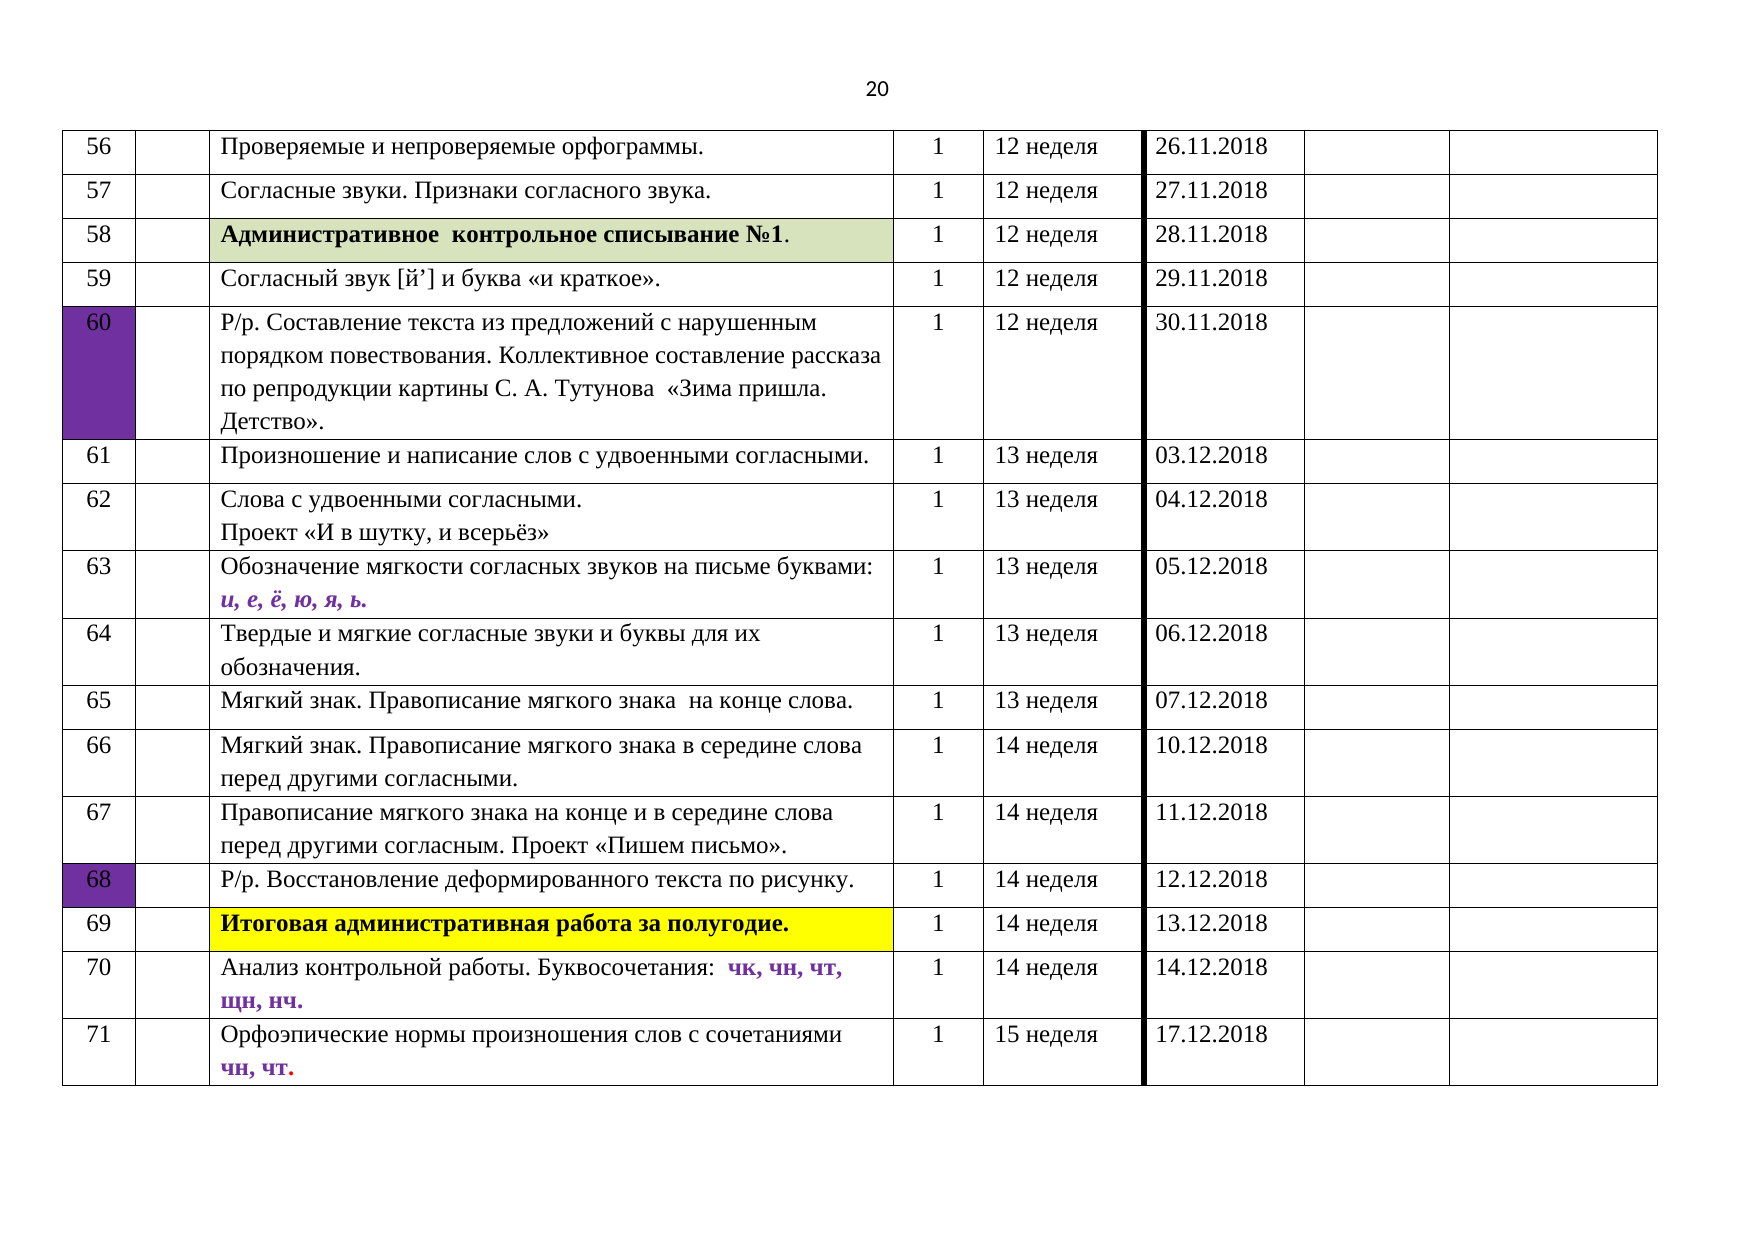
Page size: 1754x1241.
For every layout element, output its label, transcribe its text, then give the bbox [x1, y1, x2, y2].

table_cell 14.12.2018 [1147, 952, 1304, 1018]
table_cell 13 неделя [984, 686, 1141, 729]
table_cell 1 [894, 307, 983, 439]
table_cell 1 [894, 484, 983, 550]
table_cell Орфоэпические нормы произношения слов с сочетаниями чн, чт. [210, 1019, 893, 1085]
table_cell [136, 551, 209, 617]
table_cell [1450, 619, 1657, 684]
table_cell [136, 484, 209, 550]
table_cell 58 [63, 219, 135, 262]
table_cell Административное контрольное списывание №1. [210, 219, 893, 262]
table_cell 04.12.2018 [1147, 484, 1304, 550]
table_cell 1 [894, 686, 983, 729]
table_cell 1 [894, 551, 983, 617]
table_cell [1450, 484, 1657, 550]
table_cell 12 неделя [984, 307, 1141, 439]
table_cell [1305, 551, 1449, 617]
table_cell 06.12.2018 [1147, 619, 1304, 684]
table_cell 03.12.2018 [1147, 440, 1304, 483]
table_cell Произношение и написание слов с удвоенными согласными. [210, 440, 893, 483]
table_cell [1305, 952, 1449, 1018]
table_cell [1305, 484, 1449, 550]
table_cell [1305, 797, 1449, 863]
table_cell [1450, 864, 1657, 907]
table_cell Мягкий знак. Правописание мягкого знака в середине слова перед другими согласными. [210, 730, 893, 796]
table_cell 69 [63, 908, 135, 951]
table_cell [1450, 908, 1657, 951]
table_cell 68 [63, 864, 135, 907]
table_cell [1305, 440, 1449, 483]
table_cell 12 неделя [984, 263, 1141, 306]
table_cell 12 неделя [984, 219, 1141, 262]
table_cell 1 [894, 263, 983, 306]
table_cell 1 [894, 175, 983, 218]
table_cell 29.11.2018 [1147, 263, 1304, 306]
table_cell [1450, 307, 1657, 439]
table_cell [1450, 952, 1657, 1018]
table_cell 1 [894, 131, 983, 174]
table_cell 13 неделя [984, 619, 1141, 684]
table_cell 61 [63, 440, 135, 483]
table_cell 65 [63, 686, 135, 729]
table_cell [1450, 263, 1657, 306]
table_cell [1305, 175, 1449, 218]
table_cell [1305, 730, 1449, 796]
table_cell 1 [894, 908, 983, 951]
table_cell [136, 730, 209, 796]
table_cell 15 неделя [984, 1019, 1141, 1085]
table_cell 12 неделя [984, 131, 1141, 174]
table_cell 63 [63, 551, 135, 617]
table_cell 1 [894, 619, 983, 684]
table_cell 71 [63, 1019, 135, 1085]
table_cell 56 [63, 131, 135, 174]
table_cell [136, 307, 209, 439]
table_cell [1450, 131, 1657, 174]
table_cell 14 неделя [984, 908, 1141, 951]
table_cell [136, 908, 209, 951]
table_cell 26.11.2018 [1147, 131, 1304, 174]
table_cell [136, 797, 209, 863]
table_cell 1 [894, 440, 983, 483]
table_cell [1305, 263, 1449, 306]
table_cell [136, 952, 209, 1018]
table_cell 10.12.2018 [1147, 730, 1304, 796]
table_cell 59 [63, 263, 135, 306]
table_cell [1305, 686, 1449, 729]
table_cell 66 [63, 730, 135, 796]
table_cell [1305, 307, 1449, 439]
table_cell 57 [63, 175, 135, 218]
table_cell 14 неделя [984, 730, 1141, 796]
table_cell [1450, 1019, 1657, 1085]
table_cell 13.12.2018 [1147, 908, 1304, 951]
table_cell 13 неделя [984, 484, 1141, 550]
table_cell [136, 263, 209, 306]
table_cell Анализ контрольной работы. Буквосочетания: чк, чн, чт, щн, нч. [210, 952, 893, 1018]
table_cell 13 неделя [984, 440, 1141, 483]
table_cell 14 неделя [984, 864, 1141, 907]
table_cell [1305, 131, 1449, 174]
table_cell Слова с удвоенными согласными. Проект «И в шутку, и всерьёз» [210, 484, 893, 550]
table_cell 14 неделя [984, 952, 1141, 1018]
table_cell 1 [894, 864, 983, 907]
table_cell 67 [63, 797, 135, 863]
table_cell [1305, 619, 1449, 684]
table_cell [136, 619, 209, 684]
table_cell Обозначение мягкости согласных звуков на письме буквами: и, е, ё, ю, я, ь. [210, 551, 893, 617]
table_cell 28.11.2018 [1147, 219, 1304, 262]
table_cell [1305, 1019, 1449, 1085]
table_cell 12.12.2018 [1147, 864, 1304, 907]
table_cell 70 [63, 952, 135, 1018]
table_cell [136, 686, 209, 729]
table_cell [136, 1019, 209, 1085]
table_cell [1450, 551, 1657, 617]
table_cell Правописание мягкого знака на конце и в середине слова перед другими согласным. Проект «Пишем письмо». [210, 797, 893, 863]
table_cell [1450, 797, 1657, 863]
table_cell 1 [894, 1019, 983, 1085]
table_cell Твердые и мягкие согласные звуки и буквы для их обозначения. [210, 619, 893, 684]
table_cell [1450, 686, 1657, 729]
table_cell Согласный звук [й’] и буква «и краткое». [210, 263, 893, 306]
table_cell 27.11.2018 [1147, 175, 1304, 218]
table_cell 12 неделя [984, 175, 1141, 218]
table_cell [136, 219, 209, 262]
table_cell [136, 131, 209, 174]
table_cell [136, 175, 209, 218]
table_cell Согласные звуки. Признаки согласного звука. [210, 175, 893, 218]
table_cell 11.12.2018 [1147, 797, 1304, 863]
table_cell 1 [894, 219, 983, 262]
table_cell Р/р. Восстановление деформированного текста по рисунку. [210, 864, 893, 907]
table_cell [1305, 864, 1449, 907]
table_cell Мягкий знак. Правописание мягкого знака на конце слова. [210, 686, 893, 729]
table_cell 05.12.2018 [1147, 551, 1304, 617]
table_cell 17.12.2018 [1147, 1019, 1304, 1085]
table_cell 07.12.2018 [1147, 686, 1304, 729]
table_cell [136, 440, 209, 483]
table_cell 13 неделя [984, 551, 1141, 617]
table_cell Итоговая административная работа за полугодие. [210, 908, 893, 951]
table_cell 1 [894, 730, 983, 796]
table_cell 14 неделя [984, 797, 1141, 863]
table_cell [1450, 440, 1657, 483]
table_cell 62 [63, 484, 135, 550]
table_cell [1450, 175, 1657, 218]
table_cell [1450, 730, 1657, 796]
table_cell 1 [894, 797, 983, 863]
table_cell [1305, 219, 1449, 262]
table_cell Проверяемые и непроверяемые орфограммы. [210, 131, 893, 174]
table_cell [1450, 219, 1657, 262]
table_cell [1305, 908, 1449, 951]
table_cell 60 [63, 307, 135, 439]
table_cell 64 [63, 619, 135, 684]
table_cell [136, 864, 209, 907]
table_cell 30.11.2018 [1147, 307, 1304, 439]
table_cell Р/р. Составление текста из предложений с нарушенным порядком повествования. Коллективное составление рассказа по репродукции картины С. А. Тутунова «Зима пришла. Детство». [210, 307, 893, 439]
table_cell 1 [894, 952, 983, 1018]
